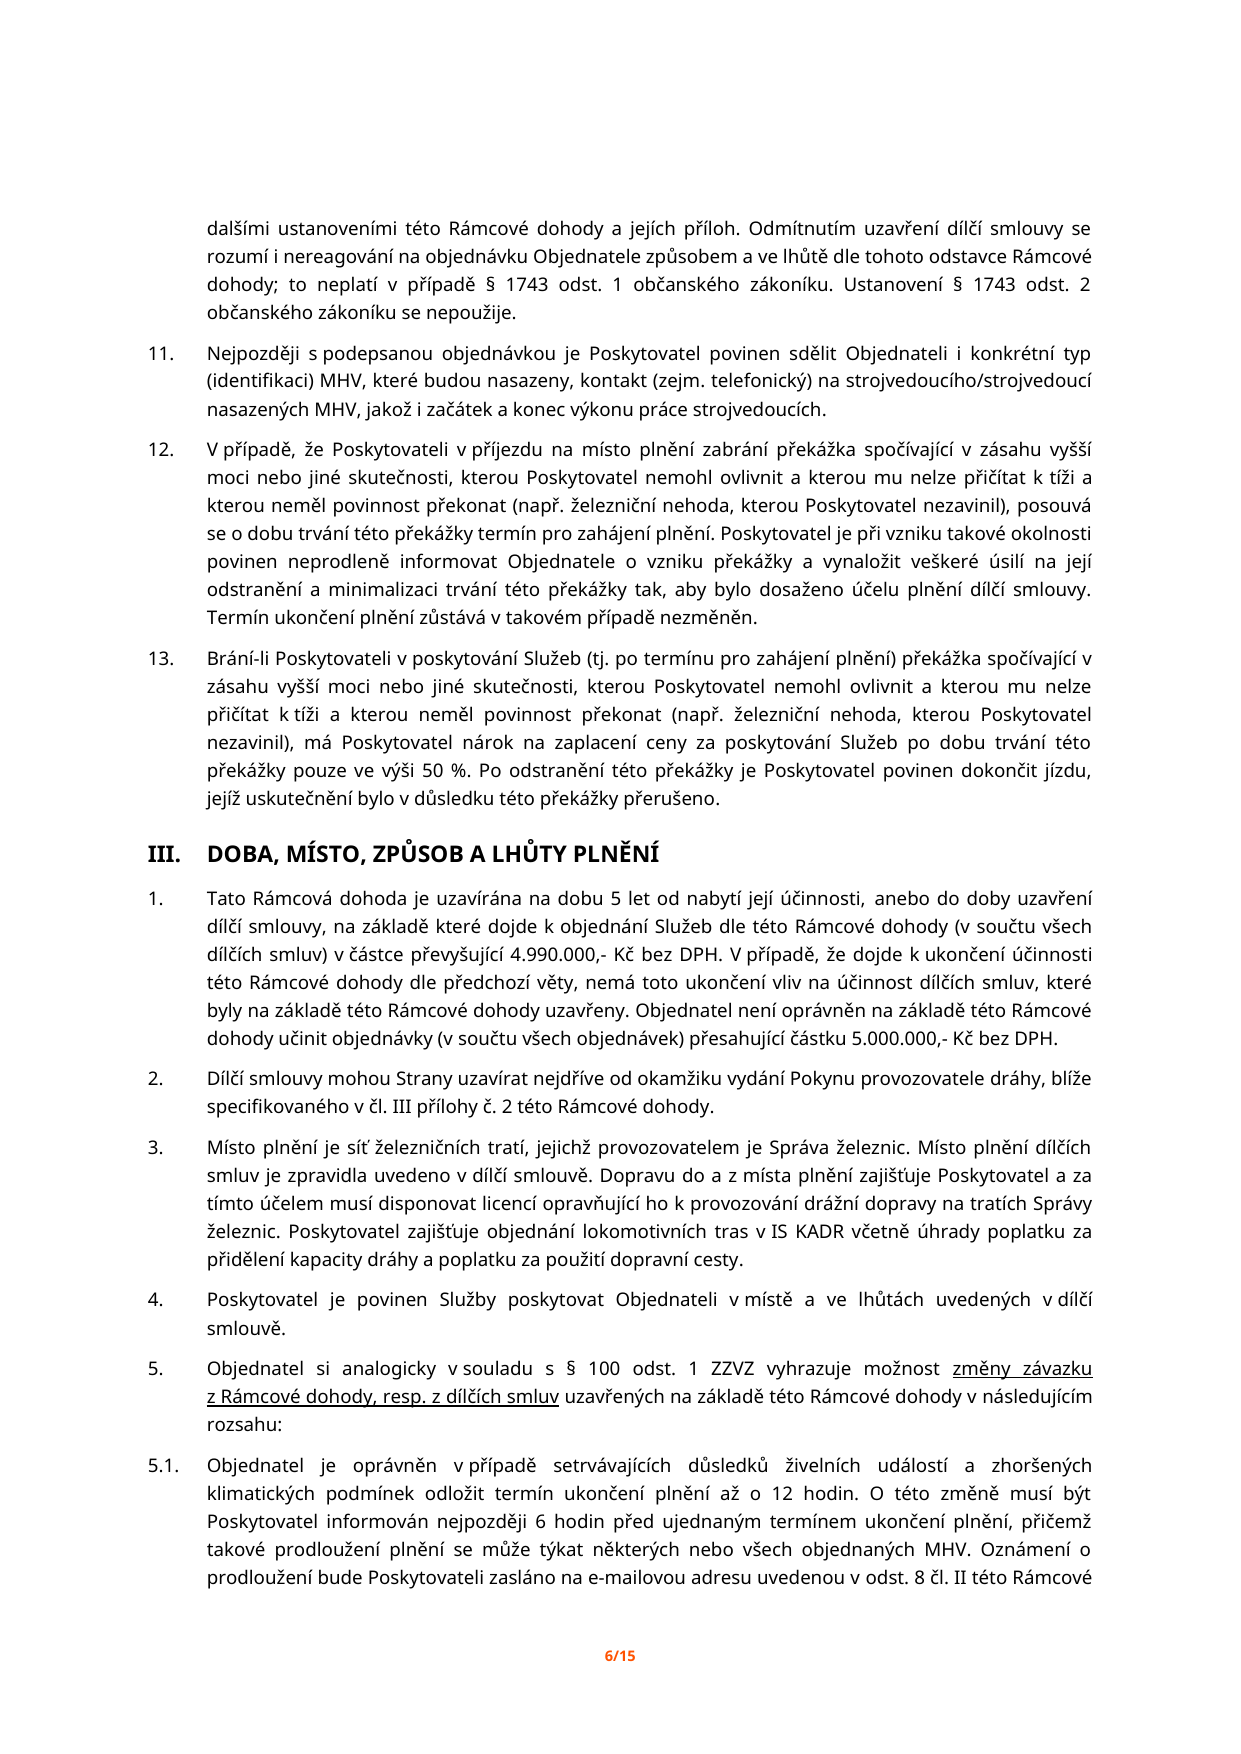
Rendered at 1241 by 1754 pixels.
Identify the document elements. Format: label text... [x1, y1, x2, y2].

text Nejpozději s podepsanou objednávkou je Poskytovatel povinen sdělit Objednateli i konkrétní typ (identifikaci) MHV, které budou nasazeny, kontakt (zejm. telefonický) na strojvedoucího/strojvedoucí nasazených MHV, jakož i začátek a konec výkonu práce strojvedoucích. [148, 340, 1093, 421]
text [148, 1452, 1093, 1589]
list Tato Rámcová dohoda je uzavírána na dobu 5 let od nabytí její účinnosti, anebo do doby uzavření dílčí smlouvy, na základě které dojde k objednání Služeb dle této Rámcové dohody (v součtu všech dílčích smluv) v částce převyšující 4.990.000,- Kč bez DPH. V případě, že dojde k ukončení účinnosti této Rámcové dohody dle předchozí věty, nemá toto ukončení vliv na účinnost dílčích smluv, které byly na základě této Rámcové dohody uzavřeny. Objednatel není oprávněn na základě této Rámcové dohody učinit objednávky (v součtu všech objednávek) přesahující částku 5.000.000,- Kč bez DPH. [148, 885, 1093, 1051]
text DOBA, MÍSTO, ZPŮSOB A LHŮTY PLNĚNÍ [148, 838, 1093, 869]
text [148, 215, 1093, 325]
text Poskytovatel je povinen Služby poskytovat Objednateli v místě a ve lhůtách uvedených v dílčí smlouvě. [148, 1287, 1093, 1340]
list Dílčí smlouvy mohou Strany uzavírat nejdříve od okamžiku vydání Pokynu provozovatele dráhy, blíže specifikovaného v čl. III přílohy č. 2 této Rámcové dohody. [148, 1066, 1093, 1119]
text Místo plnění je síť železničních tratí, jejichž provozovatelem je Správa železnic. Místo plnění dílčích smluv je zpravidla uvedeno v dílčí smlouvě. Dopravu do a z místa plnění zajišťuje Poskytovatel a za tímto účelem musí disponovat licencí opravňující ho k provozování drážní dopravy na tratích Správy železnic. Poskytovatel zajišťuje objednání lokomotivních tras v IS KADR včetně úhrady poplatku za přidělení kapacity dráhy a poplatku za použití dopravní cesty. [148, 1134, 1093, 1272]
text Brání-li Poskytovateli v poskytování Služeb (tj. po termínu pro zahájení plnění) překážka spočívající v zásahu vyšší moci nebo jiné skutečnosti, kterou Poskytovatel nemohl ovlivnit a kterou mu nelze přičítat k tíži a kterou neměl povinnost překonat (např. železniční nehoda, kterou Poskytovatel nezavinil), má Poskytovatel nárok na zaplacení ceny za poskytování Služeb po dobu trvání této překážky pouze ve výši 50 %. Po odstranění této překážky je Poskytovatel povinen dokončit jízdu, jejíž uskutečnění bylo v důsledku této překážky přerušeno. [148, 645, 1093, 811]
text V případě, že Poskytovateli v příjezdu na místo plnění zabrání překážka spočívající v zásahu vyšší moci nebo jiné skutečnosti, kterou Poskytovatel nemohl ovlivnit a kterou mu nelze přičítat k tíži a kterou neměl povinnost překonat (např. železniční nehoda, kterou Poskytovatel nezavinil), posouvá se o dobu trvání této překážky termín pro zahájení plnění. Poskytovatel je při vzniku takové okolnosti povinen neprodleně informovat Objednatele o vzniku překážky a vynaložit veškeré úsilí na její odstranění a minimalizaci trvání této překážky tak, aby bylo dosaženo účelu plnění dílčí smlouvy. Termín ukončení plnění zůstává v takovém případě nezměněn. [148, 436, 1093, 630]
text Objednatel si analogicky v souladu s § 100 odst. 1 ZZVZ vyhrazuje možnost změny závazku z Rámcové dohody, resp. z dílčích smluv uzavřených na základě této Rámcové dohody v následujícím rozsahu: [148, 1355, 1093, 1437]
